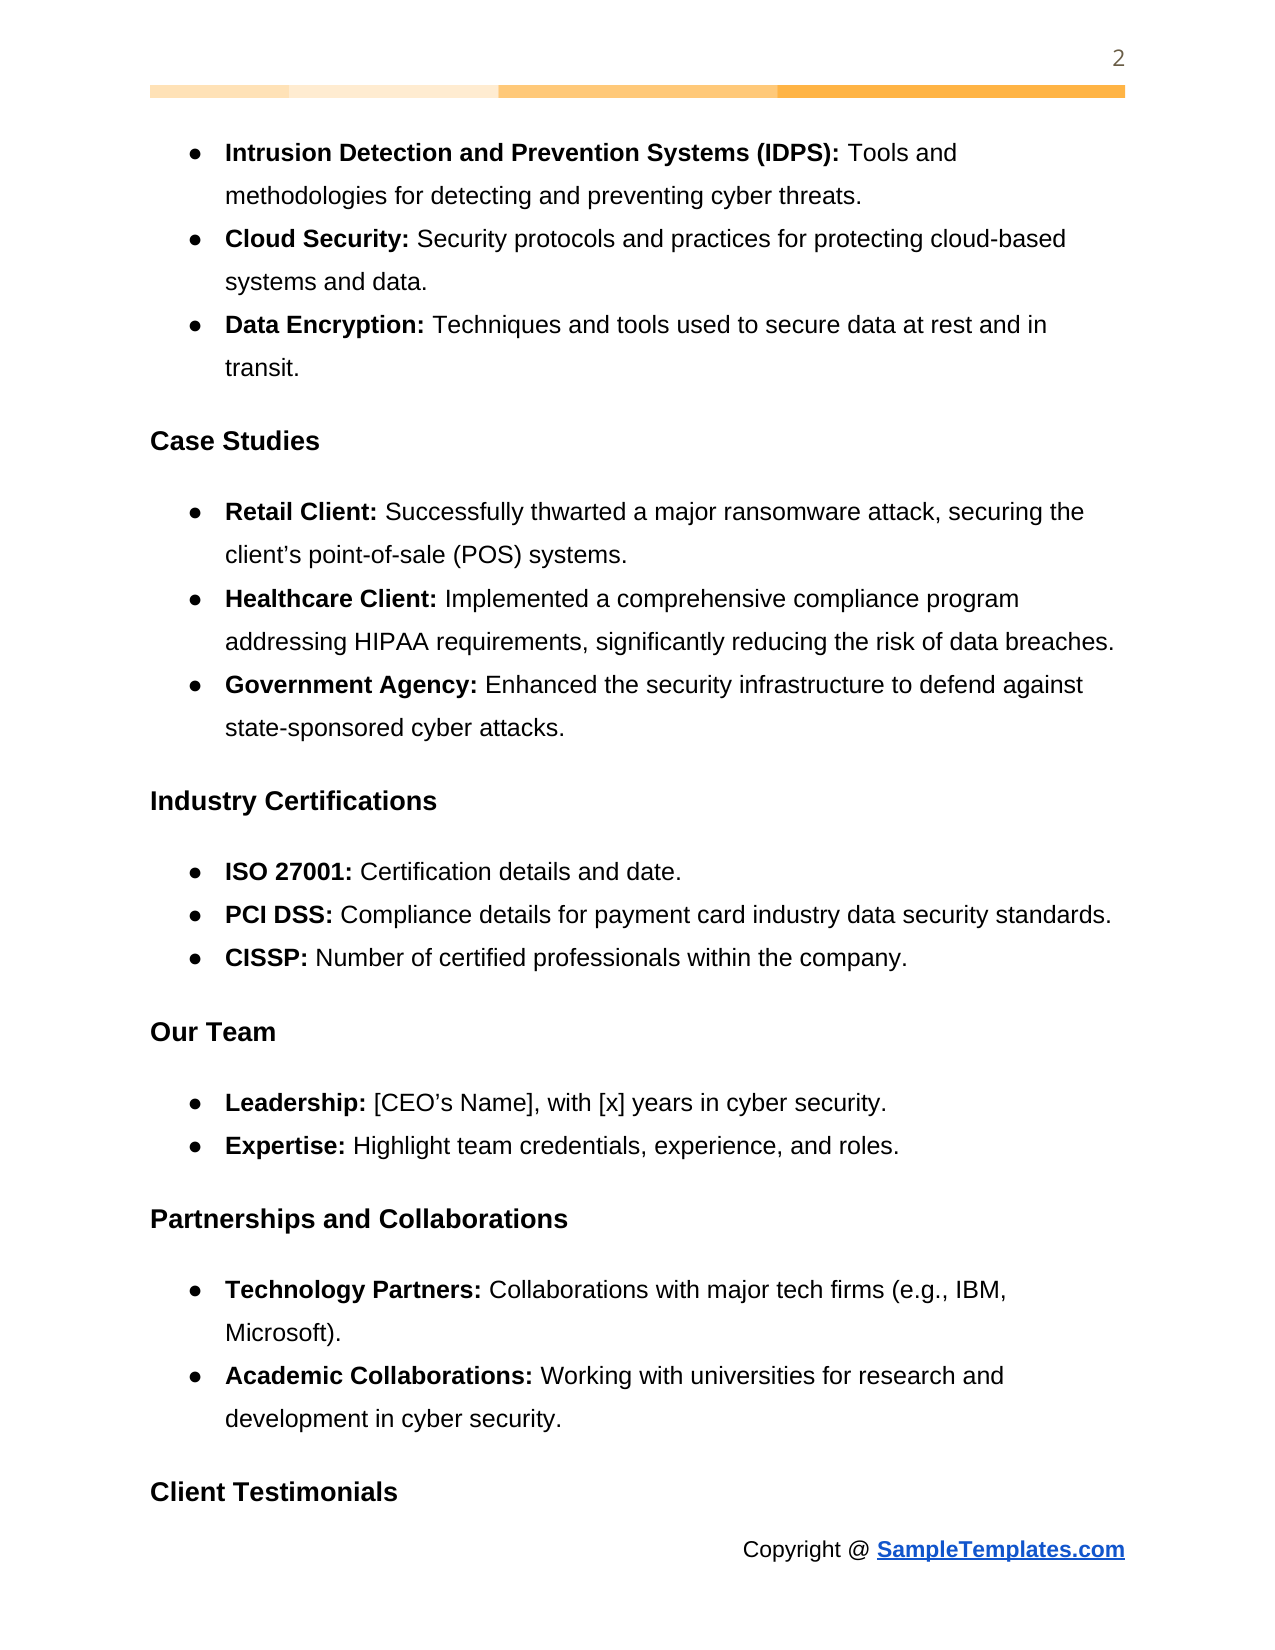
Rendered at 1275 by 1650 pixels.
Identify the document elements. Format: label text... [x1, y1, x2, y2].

list Data Encryption: Techniques and tools used to secure data at rest and in transit. [187, 310, 1125, 382]
list CISSP: Number of certified professionals within the company. [187, 943, 1125, 972]
list Cloud Security: Security protocols and practices for protecting cloud-based systems and data. [187, 224, 1125, 296]
list Healthcare Client: Implemented a comprehensive compliance program addressing HIPAA requirements, significantly reducing the risk of data breaches. [187, 583, 1125, 655]
list ISO 27001: Certification details and date. [187, 857, 1125, 886]
subtitle Partnerships and Collaborations [150, 1203, 1125, 1234]
list Retail Client: Successfully thwarted a major ransomware attack, securing the client’s point-of-sale (POS) systems. [187, 497, 1125, 569]
subtitle Client Testimonials [150, 1476, 1125, 1508]
list Intrusion Detection and Prevention Systems (IDPS): Tools and methodologies for detecting and preventing cyber threats. [187, 137, 1125, 209]
list Technology Partners: Collaborations with major tech firms (e.g., IBM, Microsoft). [187, 1275, 1125, 1347]
subtitle Industry Certifications [150, 785, 1125, 816]
list Academic Collaborations: Working with universities for research and development in cyber security. [187, 1361, 1125, 1433]
subtitle Case Studies [150, 425, 1125, 457]
subtitle Our Team [150, 1016, 1125, 1047]
list Leadership: [CEO’s Name], with [x] years in cyber security. [187, 1087, 1125, 1116]
picture [150, 85, 1125, 98]
list PCI DSS: Compliance details for payment card industry data security standards. [187, 900, 1125, 929]
list Government Agency: Enhanced the security infrastructure to defend against state-sponsored cyber attacks. [187, 670, 1125, 742]
list Expertise: Highlight team credentials, experience, and roles. [187, 1131, 1125, 1159]
